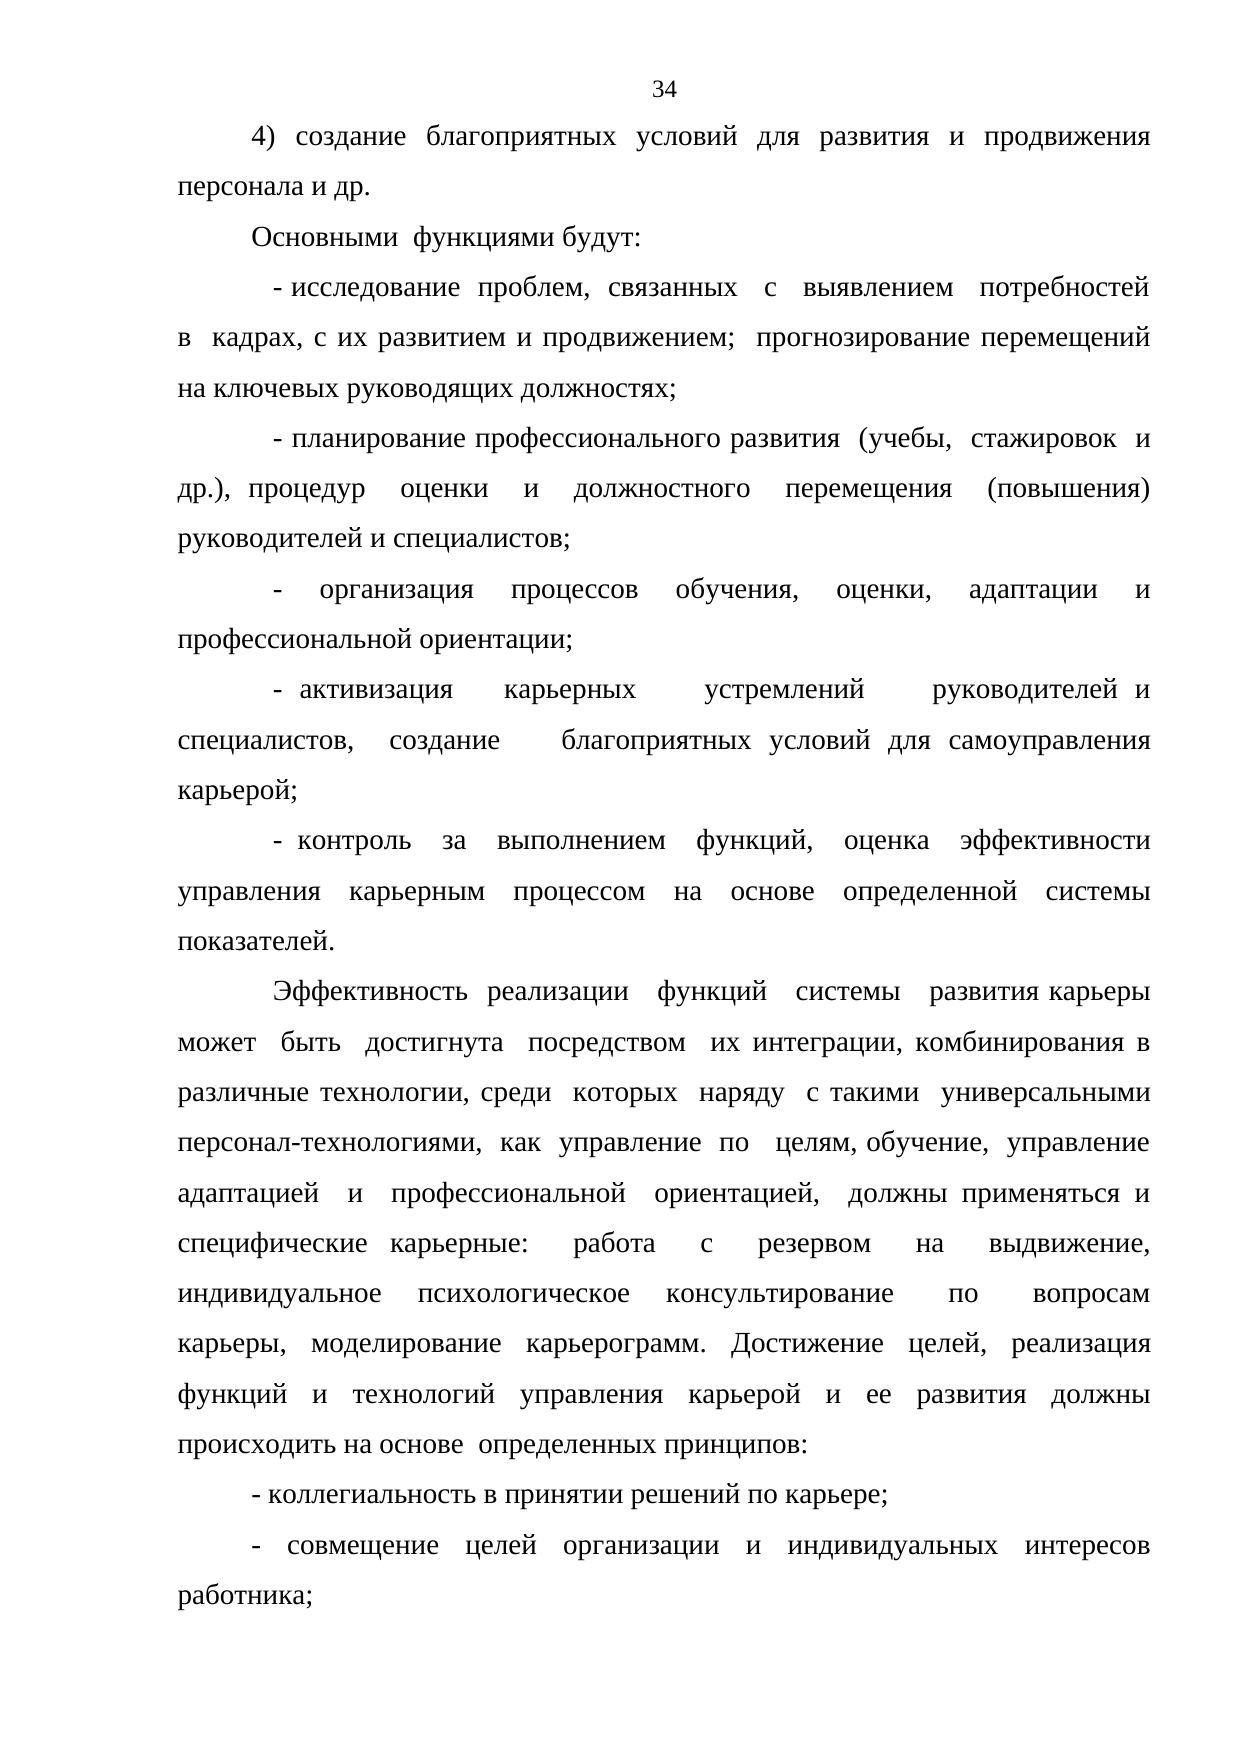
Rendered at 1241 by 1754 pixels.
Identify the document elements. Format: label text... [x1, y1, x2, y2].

text - коллегиальность в принятии решений по карьере; [177, 1477, 1152, 1510]
text Эффективность реализации функций системы развития карьеры может быть достигнута посредством их интеграции, комбинирования в различные технологии, среди которых наряду с такими универсальными персонал-технологиями, как управление по целям, обучение, управление адаптацией и профессиональной ориентацией, должны применяться и специфические карьерные: работа с резервом на выдвижение, индивидуальное психологическое консультирование по вопросам карьеры, моделирование карьерограмм. Достижение целей, реализация функций и технологий управления карьерой и ее развития должны происходить на основе определенных принципов: [177, 973, 1152, 1460]
list создание благоприятных условий для развития и продвижения персонала и др. [177, 118, 1152, 202]
text Основными функциями будут: [177, 219, 1152, 252]
text - планирование профессионального развития (учебы, стажировок и др.), процедур оценки и должностного перемещения (повышения) руководителей и специалистов; [177, 420, 1152, 554]
text - активизация карьерных устремлений руководителей и специалистов, создание благоприятных условий для самоуправления карьерой; [177, 672, 1152, 806]
text - контроль за выполнением функций, оценка эффективности управления карьерным процессом на основе определенной системы показателей. [177, 822, 1152, 957]
text - совмещение целей организации и индивидуальных интересов работника; [177, 1527, 1152, 1611]
text - исследование проблем, связанных с выявлением потребностей в кадрах, с их развитием и продвижением; прогнозирование перемещений на ключевых руководящих должностях; [177, 269, 1152, 403]
text - организация процессов обучения, оценки, адаптации и профессиональной ориентации; [177, 571, 1152, 655]
